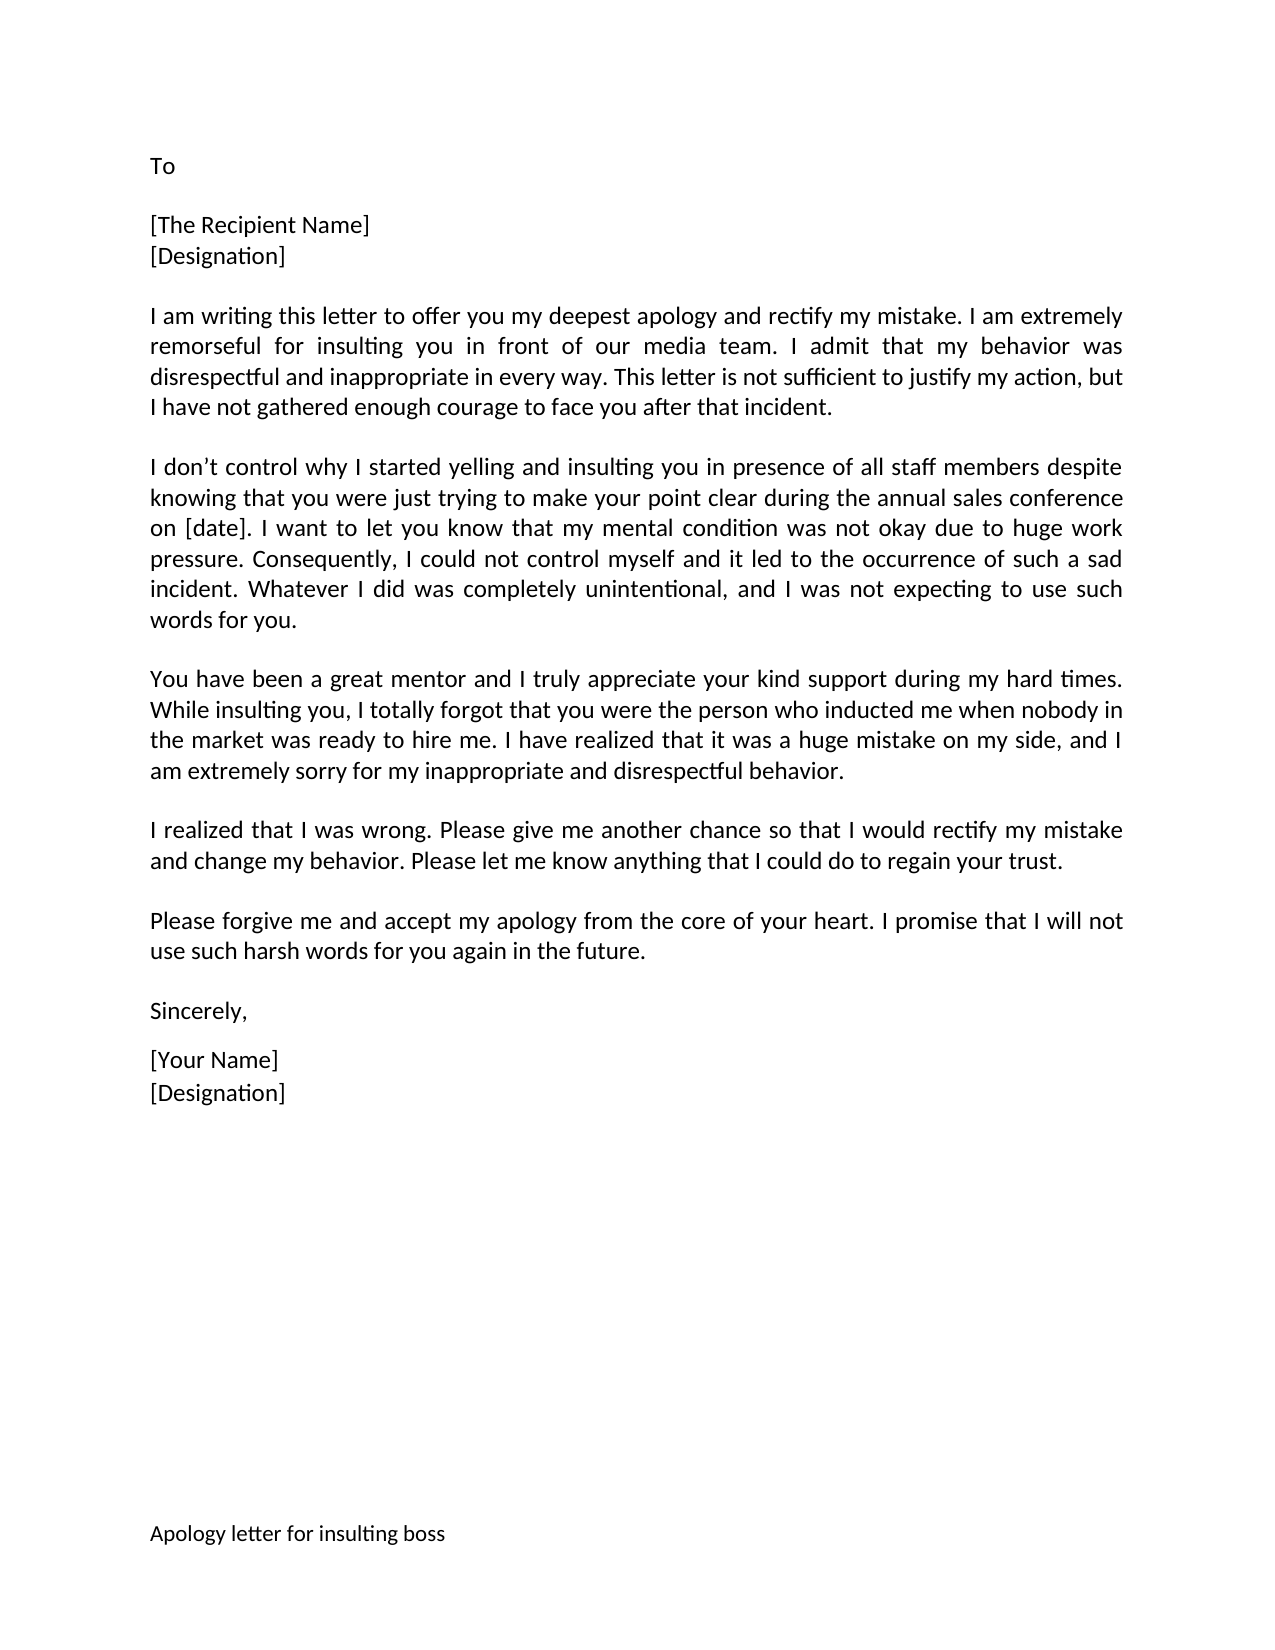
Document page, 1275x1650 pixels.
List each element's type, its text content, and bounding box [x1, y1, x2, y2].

text I don’t control why I started yelling and insulting you in presence of all staff members despite knowing that you were just trying to make your point clear during the annual sales conference on [date]. I want to let you know that my mental condition was not okay due to huge work pressure. Consequently, I could not control myself and it led to the occurrence of such a sad incident. Whatever I did was completely unintentional, and I was not expecting to use such words for you. [150, 451, 1125, 634]
text Sincerely, [150, 995, 1125, 1026]
text I am writing this letter to offer you my deepest apology and rectify my mistake. I am extremely remorseful for insulting you in front of our media team. I admit that my behavior was disrespectful and inappropriate in every way. This letter is not sufficient to justify my action, but I have not gathered enough courage to face you after that incident. [150, 300, 1125, 422]
text Please forgive me and accept my apology from the core of your heart. I promise that I will not use such harsh words for you again in the future. [150, 905, 1125, 966]
text I realized that I was wrong. Please give me another chance so that I would rectify my mistake and change my behavior. Please let me know anything that I could do to regain your trust. [150, 815, 1125, 876]
text [Your Name] [Designation] [150, 1045, 1125, 1108]
text You have been a great mentor and I truly appreciate your kind support during my hard times. While insulting you, I totally forgot that you were the person who inducted me when nobody in the market was ready to hire me. I have realized that it was a huge mistake on my side, and I am extremely sorry for my inappropriate and disrespectful behavior. [150, 663, 1125, 786]
text To [150, 150, 1125, 181]
text [The Recipient Name] [Designation] [150, 210, 1125, 271]
